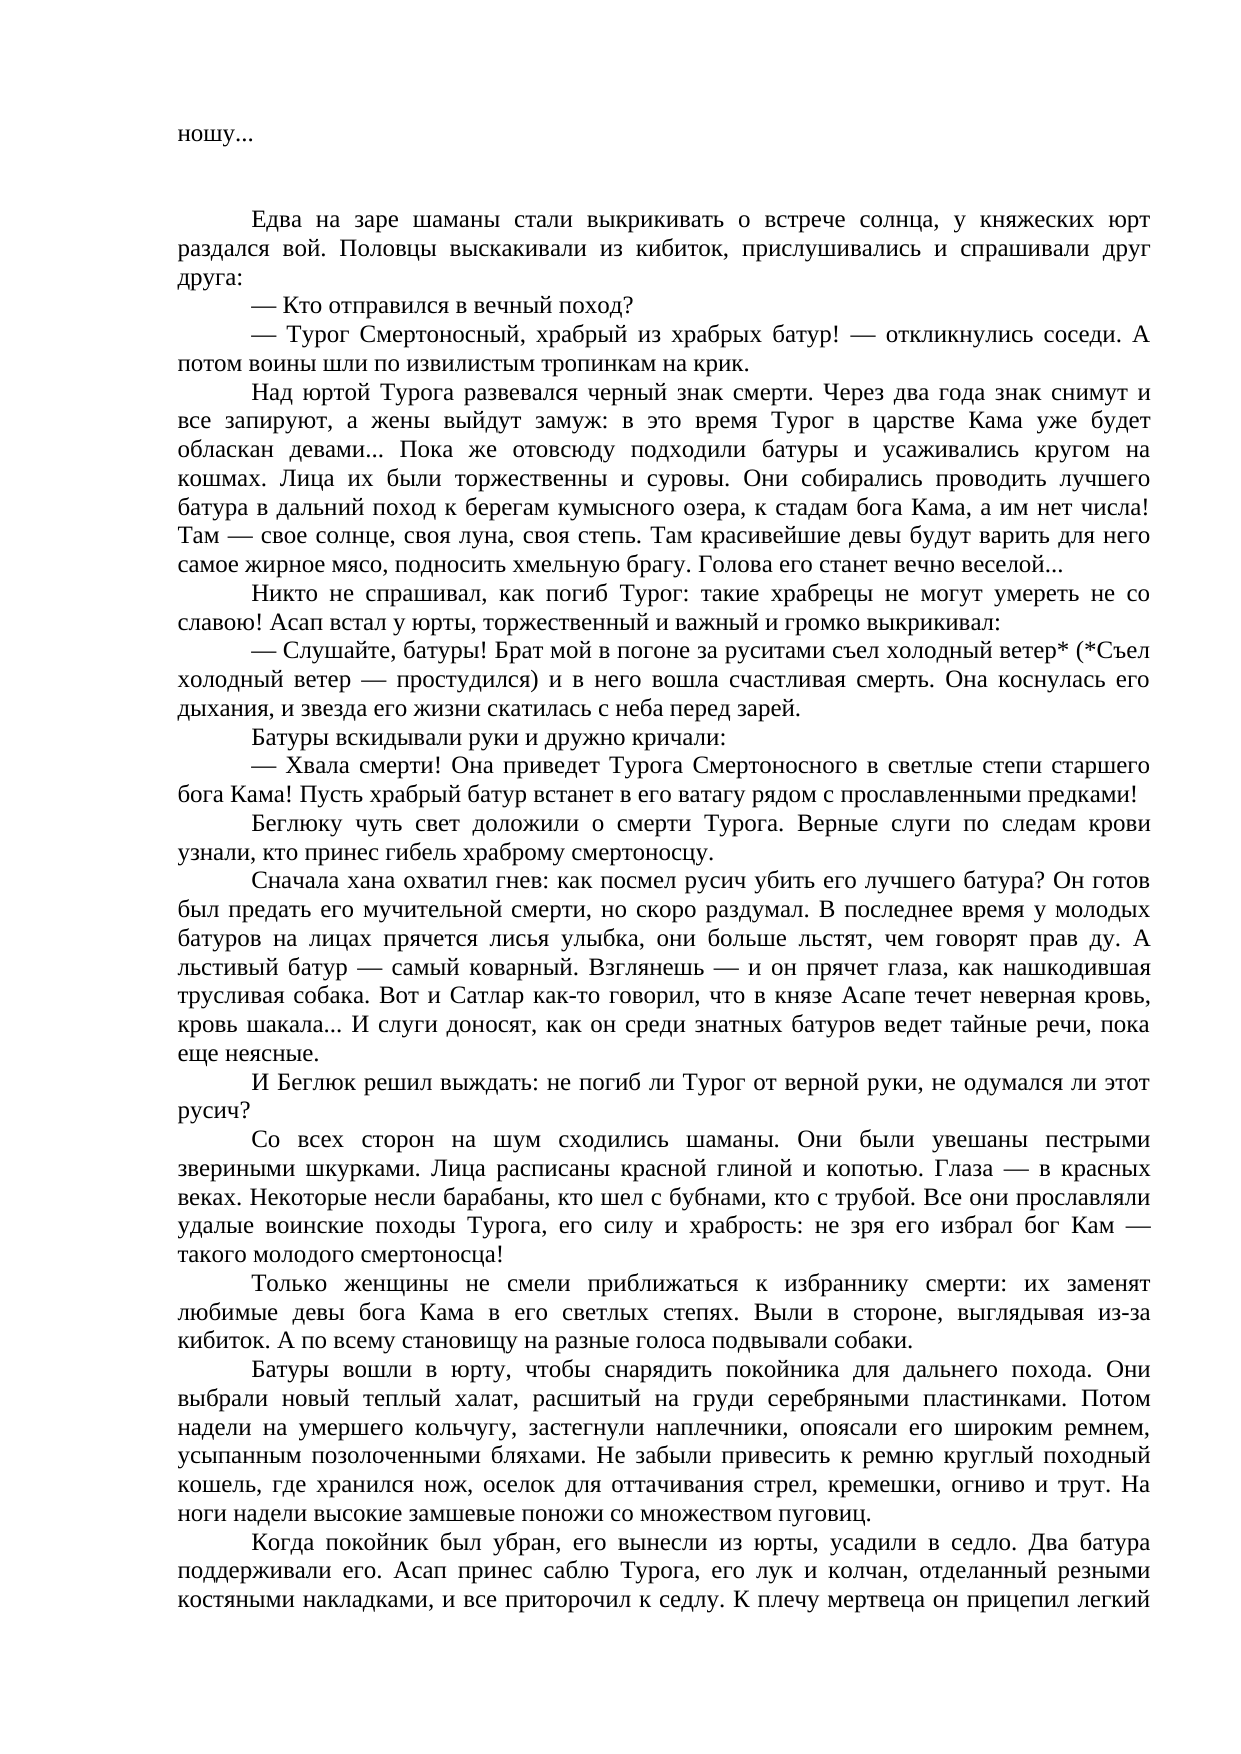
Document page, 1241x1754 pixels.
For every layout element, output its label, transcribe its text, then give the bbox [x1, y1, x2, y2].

text — Турог Смертоносный, храбрый из храбрых батур! — откликнулись соседи. А потом воины шли по извилистым тропинкам на крик. [177, 319, 1152, 377]
text Беглюку чуть свет доложили о смерти Турога. Верные слуги по следам крови узнали, кто принес гибель храброму смертоносцу. [177, 808, 1152, 866]
text Со всех сторон на шум сходились шаманы. Они были увешаны пестрыми звериными шкурками. Лица расписаны красной глиной и копотью. Глаза — в красных веках. Некоторые несли барабаны, кто шел с бубнами, кто с трубой. Все они прославляли удалые воинские походы Турога, его силу и храбрость: не зря его избрал бог Кам — такого молодого смертоносца! [177, 1124, 1152, 1268]
text Над юртой Турога развевался черный знак смерти. Через два года знак снимут и все запируют, а жены выйдут замуж: в это время Турог в царстве Кама уже будет обласкан девами... Пока же отовсюду подходили батуры и усаживались кругом на кошмах. Лица их были торжественны и суровы. Они собирались проводить лучшего батура в дальний поход к берегам кумысного озера, к стадам бога Кама, а им нет числа! Там — свое солнце, своя луна, своя степь. Там красивейшие девы будут варить для него самое жирное мясо, подносить хмельную брагу. Голова его станет вечно веселой... [177, 377, 1152, 578]
text И Беглюк решил выждать: не погиб ли Турог от верной руки, не одумался ли этот русич? [177, 1067, 1152, 1124]
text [177, 118, 1152, 147]
text — Хвала смерти! Она приведет Турога Смертоносного в светлые степи старшего бога Кама! Пусть храбрый батур встанет в его ватагу рядом с прославленными предками! [177, 751, 1152, 808]
text — Кто отправился в вечный поход? [177, 291, 1152, 319]
text Батуры вошли в юрту, чтобы снарядить покойника для дальнего похода. Они выбрали новый теплый халат, расшитый на груди серебряными пластинками. Потом надели на умершего кольчугу, застегнули наплечники, опоясали его широким ремнем, усыпанным позолоченными бляхами. Не забыли привесить к ремню круглый походный кошель, где хранился нож, оселок для оттачивания стрел, кремешки, огниво и трут. На ноги надели высокие замшевые поножи со множеством пуговиц. [177, 1354, 1152, 1527]
text — Слушайте, батуры! Брат мой в погоне за руситами съел холодный ветер* (*Съел холодный ветер — простудился) и в него вошла счастливая смерть. Она коснулась его дыхания, и звезда его жизни скатилась с неба перед зарей. [177, 636, 1152, 722]
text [177, 1527, 1152, 1613]
text Батуры вскидывали руки и дружно кричали: [177, 722, 1152, 751]
text Никто не спрашивал, как погиб Турог: такие храбрецы не могут умереть не со славою! Асап встал у юрты, торжественный и важный и громко выкрикивал: [177, 578, 1152, 636]
text Только женщины не смели приближаться к избраннику смерти: их заменят любимые девы бога Кама в его светлых степях. Выли в стороне, выглядывая из-за кибиток. А по всему становищу на разные голоса подвывали собаки. [177, 1268, 1152, 1354]
text Сначала хана охватил гнев: как посмел русич убить его лучшего батура? Он готов был предать его мучительной смерти, но скоро раздумал. В последнее время у молодых батуров на лицах прячется лисья улыбка, они больше льстят, чем говорят прав ду. А льстивый батур — самый коварный. Взглянешь — и он прячет глаза, как нашкодившая трусливая собака. Вот и Сатлар как-то говорил, что в князе Асапе течет неверная кровь, кровь шакала... И слуги доносят, как он среди знатных батуров ведет тайные речи, пока еще неясные. [177, 866, 1152, 1067]
text Едва на заре шаманы стали выкрикивать о встрече солнца, у княжеских юрт раздался вой. Половцы выскакивали из кибиток, прислушивались и спрашивали друг друга: [177, 204, 1152, 291]
